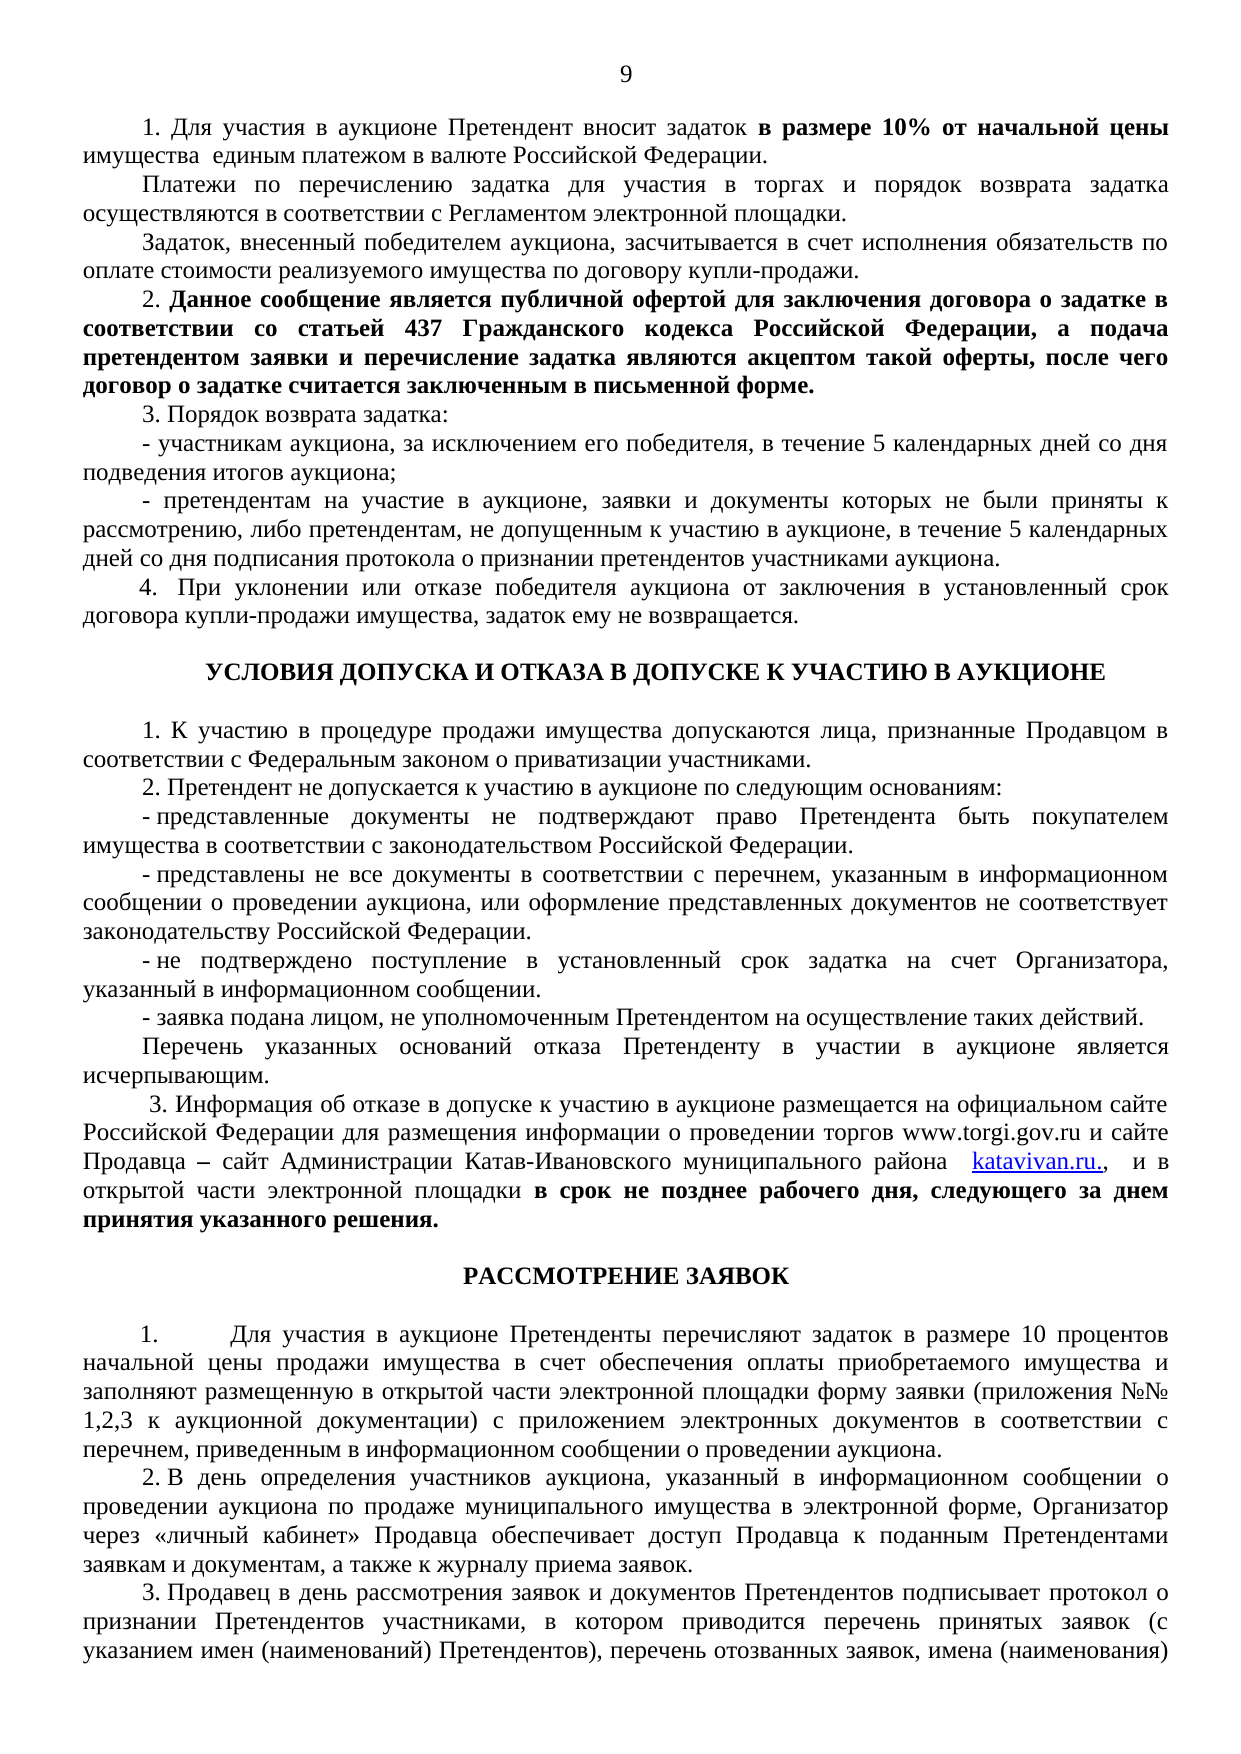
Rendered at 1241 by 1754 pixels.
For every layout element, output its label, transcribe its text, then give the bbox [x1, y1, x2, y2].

text 4. При уклонении или отказе победителя аукциона от заключения в установленный срок договора купли-продажи имущества, задаток ему не возвращается. [83, 572, 1169, 629]
text - претендентам на участие в аукционе, заявки и документы которых не были приняты к рассмотрению, либо претендентам, не допущенным к участию в аукционе, в течение 5 календарных дней со дня подписания протокола о признании претендентов участниками аукциона. [83, 486, 1169, 572]
text - представленные документы не подтверждают право Претендента быть покупателем имущества в соответствии с законодательством Российской Федерации. [83, 801, 1169, 859]
text Перечень указанных оснований отказа Претенденту в участии в аукционе является исчерпывающим. [83, 1031, 1169, 1089]
subtitle 3. Информация об отказе в допуске к участию в аукционе размещается на официальном сайте Российской Федерации для размещения информации о проведении торгов www.torgi.gov.ru и сайте Продавца – сайт Администрации Катав-Ивановского муниципального района katavivan.ru., и в открытой части электронной площадки в срок не позднее рабочего дня, следующего за днем принятия указанного решения. [83, 1089, 1169, 1232]
text 1. Для участия в аукционе Претендент вносит задаток в размере 10% от начальной цены имущества единым платежом в валюте Российской Федерации. [83, 112, 1169, 169]
text 3. Порядок возврата задатка: [83, 399, 1169, 428]
text 2. Данное сообщение является публичной офертой для заключения договора о задатке в соответствии со статьей 437 Гражданского кодекса Российской Федерации, а подача претендентом заявки и перечисление задатка являются акцептом такой оферты, после чего договор о задатке считается заключенным в письменной форме. [83, 284, 1169, 399]
text - участникам аукциона, за исключением его победителя, в течение 5 календарных дней со дня подведения итогов аукциона; [83, 428, 1169, 486]
text Платежи по перечислению задатка для участия в торгах и порядок возврата задатка осуществляются в соответствии с Регламентом электронной площадки. [83, 169, 1169, 227]
text - заявка подана лицом, не уполномоченным Претендентом на осуществление таких действий. [83, 1002, 1169, 1031]
text - не подтверждено поступление в установленный срок задатка на счет Организатора, указанный в информационном сообщении. [83, 945, 1169, 1002]
text Задаток, внесенный победителем аукциона, засчитывается в счет исполнения обязательств по оплате стоимости реализуемого имущества по договору купли-продажи. [83, 227, 1169, 284]
text - представлены не все документы в соответствии с перечнем, указанным в информационном сообщении о проведении аукциона, или оформление представленных документов не соответствует законодательству Российской Федерации. [83, 859, 1169, 945]
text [83, 1577, 1169, 1664]
text 2. В день определения участников аукциона, указанный в информационном сообщении о проведении аукциона по продаже муниципального имущества в электронной форме, Организатор через «личный кабинет» Продавца обеспечивает доступ Продавца к поданным Претендентами заявкам и документам, а также к журналу приема заявок. [83, 1462, 1169, 1577]
text 1. К участию в процедуре продажи имущества допускаются лица, признанные Продавцом в соответствии с Федеральным законом о приватизации участниками. [83, 715, 1169, 772]
list Для участия в аукционе Претенденты перечисляют задаток в размере 10 процентов начальной цены продажи имущества в счет обеспечения оплаты приобретаемого имущества и заполняют размещенную в открытой части электронной площадки форму заявки (приложения №№ 1,2,3 к аукционной документации) с приложением электронных документов в соответствии с перечнем, приведенным в информационном сообщении о проведении аукциона. [83, 1319, 1169, 1462]
text Условия допуска и отказа в допуске к участию в аукционе [83, 657, 1169, 686]
text 2. Претендент не допускается к участию в аукционе по следующим основаниям: [83, 772, 1169, 801]
text Рассмотрение заявок [83, 1261, 1169, 1290]
